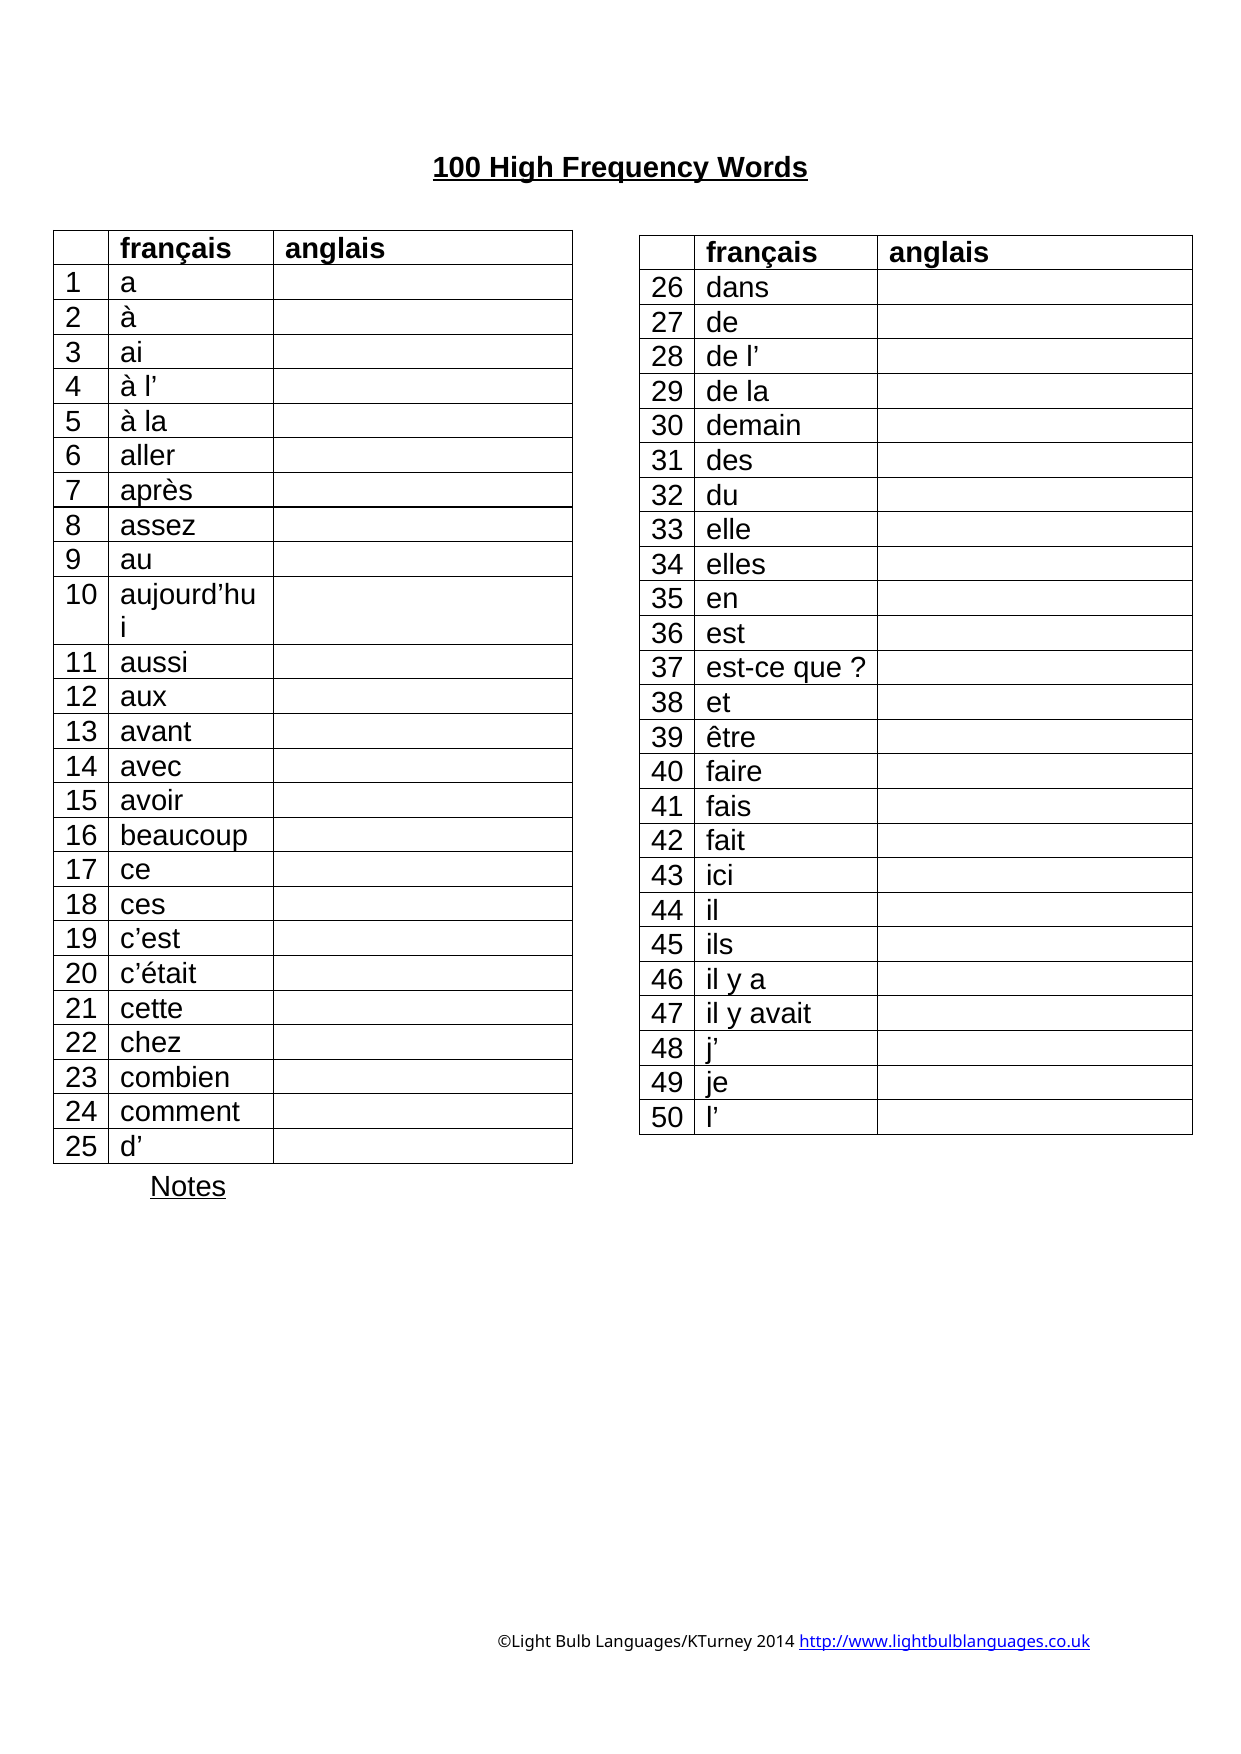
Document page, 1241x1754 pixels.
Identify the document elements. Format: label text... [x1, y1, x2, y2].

table_cell 24 [54, 1094, 108, 1128]
table_cell [274, 991, 572, 1024]
table_cell 8 [54, 508, 108, 541]
table_cell [878, 824, 1192, 857]
table_cell 17 [54, 852, 108, 886]
table_cell aux [109, 679, 273, 713]
table_cell aujourd’hui [109, 577, 273, 644]
table_cell 45 [640, 927, 694, 961]
table_cell ils [695, 927, 877, 961]
table_cell [274, 508, 572, 541]
table_cell [274, 265, 572, 299]
table_cell 10 [54, 577, 108, 644]
table_header anglais [274, 231, 572, 264]
table_cell 13 [54, 714, 108, 747]
table_cell [274, 335, 572, 368]
table_cell [274, 714, 572, 747]
table_cell 1 [54, 265, 108, 299]
table_cell 4 [54, 369, 108, 403]
table_cell [274, 438, 572, 472]
table_cell 30 [640, 409, 694, 442]
table_cell aussi [109, 645, 273, 678]
table_cell 5 [54, 404, 108, 437]
table_cell 6 [54, 438, 108, 472]
table_cell [878, 512, 1192, 546]
table_cell [274, 542, 572, 576]
table_cell 21 [54, 991, 108, 1024]
table_cell il y a [695, 962, 877, 995]
table_cell [274, 645, 572, 678]
table_cell des [695, 443, 877, 477]
table_cell 43 [640, 858, 694, 892]
table_cell après [109, 473, 273, 506]
table_header français [695, 236, 877, 269]
table_cell elle [695, 512, 877, 546]
table_cell [274, 1060, 572, 1093]
table_cell 11 [54, 645, 108, 678]
table_cell 42 [640, 824, 694, 857]
table_cell 34 [640, 547, 694, 580]
table_cell [878, 305, 1192, 338]
table_cell 39 [640, 720, 694, 753]
table_cell avec [109, 749, 273, 782]
table_cell [878, 270, 1192, 304]
table_cell 3 [54, 335, 108, 368]
table_cell [274, 921, 572, 955]
table_cell [878, 858, 1192, 892]
table_cell dans [695, 270, 877, 304]
table_cell 49 [640, 1066, 694, 1099]
table_cell [878, 927, 1192, 961]
table_cell [878, 581, 1192, 615]
table_cell c’était [109, 956, 273, 989]
table_header [54, 231, 108, 264]
table_cell [274, 679, 572, 713]
table_cell être [695, 720, 877, 753]
table_cell [878, 409, 1192, 442]
table_cell [274, 300, 572, 333]
table_cell il [695, 893, 877, 926]
table_cell [878, 478, 1192, 511]
table_cell avoir [109, 783, 273, 817]
table_cell 41 [640, 789, 694, 822]
table_cell [878, 893, 1192, 926]
table_cell 31 [640, 443, 694, 477]
table_cell 48 [640, 1031, 694, 1064]
table_cell 37 [640, 651, 694, 684]
table_cell 16 [54, 818, 108, 851]
table_cell [878, 754, 1192, 788]
table_cell a [109, 265, 273, 299]
table_cell 15 [54, 783, 108, 817]
table_cell [878, 720, 1192, 753]
table_cell [878, 1031, 1192, 1064]
table_cell en [695, 581, 877, 615]
table_cell faire [695, 754, 877, 788]
table_cell 2 [54, 300, 108, 333]
table_cell 22 [54, 1025, 108, 1059]
table_cell 36 [640, 616, 694, 649]
table_cell du [695, 478, 877, 511]
table_cell [878, 651, 1192, 684]
table_cell 26 [640, 270, 694, 304]
table_cell et [695, 685, 877, 719]
table_cell 14 [54, 749, 108, 782]
table_cell [274, 473, 572, 506]
table_cell est-ce que ? [695, 651, 877, 684]
table_cell [878, 996, 1192, 1030]
table_cell [274, 1094, 572, 1128]
table_cell [878, 443, 1192, 477]
table_cell fais [695, 789, 877, 822]
table_cell [878, 685, 1192, 719]
table_cell 20 [54, 956, 108, 989]
table_cell 40 [640, 754, 694, 788]
table_cell [274, 577, 572, 644]
table_cell [878, 616, 1192, 649]
table_cell assez [109, 508, 273, 541]
table_cell à [109, 300, 273, 333]
table_cell ici [695, 858, 877, 892]
table_cell 12 [54, 679, 108, 713]
table_cell chez [109, 1025, 273, 1059]
table_cell à l’ [109, 369, 273, 403]
table_cell de [695, 305, 877, 338]
table_cell [878, 339, 1192, 373]
table_cell ces [109, 887, 273, 920]
table_cell [274, 956, 572, 989]
table_cell [274, 887, 572, 920]
text 100 High Frequency Words [150, 150, 1090, 183]
table_cell 28 [640, 339, 694, 373]
table_cell [274, 369, 572, 403]
table_header français [109, 231, 273, 264]
table_cell j’ [695, 1031, 877, 1064]
table_cell aller [109, 438, 273, 472]
table_cell ce [109, 852, 273, 886]
table_cell fait [695, 824, 877, 857]
table_cell de l’ [695, 339, 877, 373]
table_cell 29 [640, 374, 694, 407]
table_cell 23 [54, 1060, 108, 1093]
table_cell [274, 1129, 572, 1162]
table_cell ai [109, 335, 273, 368]
table_cell 32 [640, 478, 694, 511]
table_cell de la [695, 374, 877, 407]
table_cell combien [109, 1060, 273, 1093]
table_cell [274, 783, 572, 817]
table_cell 35 [640, 581, 694, 615]
table_cell 7 [54, 473, 108, 506]
table_cell [878, 962, 1192, 995]
table_cell [274, 852, 572, 886]
table_cell c’est [109, 921, 273, 955]
table_cell 50 [640, 1100, 694, 1134]
table_cell 38 [640, 685, 694, 719]
table_header anglais [878, 236, 1192, 269]
table_cell il y avait [695, 996, 877, 1030]
table_cell beaucoup [109, 818, 273, 851]
table_cell au [109, 542, 273, 576]
table_cell [878, 789, 1192, 822]
table_cell [878, 374, 1192, 407]
table_cell 25 [54, 1129, 108, 1162]
table_cell comment [109, 1094, 273, 1128]
table_cell je [695, 1066, 877, 1099]
table_cell demain [695, 409, 877, 442]
table_cell l’ [695, 1100, 877, 1134]
table_cell 47 [640, 996, 694, 1030]
table_cell [274, 749, 572, 782]
table_header [640, 236, 694, 269]
table_cell [274, 1025, 572, 1059]
table_cell [878, 1100, 1192, 1134]
table_cell 9 [54, 542, 108, 576]
table_cell 46 [640, 962, 694, 995]
table_cell 27 [640, 305, 694, 338]
table_cell à la [109, 404, 273, 437]
table_cell [878, 1066, 1192, 1099]
table_cell 18 [54, 887, 108, 920]
table_cell avant [109, 714, 273, 747]
table_cell est [695, 616, 877, 649]
table_cell d’ [109, 1129, 273, 1162]
text Notes [150, 209, 1090, 1202]
table_cell 19 [54, 921, 108, 955]
table_cell [878, 547, 1192, 580]
table_cell 33 [640, 512, 694, 546]
table_cell cette [109, 991, 273, 1024]
table_cell 44 [640, 893, 694, 926]
table_cell elles [695, 547, 877, 580]
table_cell [274, 818, 572, 851]
table_cell [274, 404, 572, 437]
